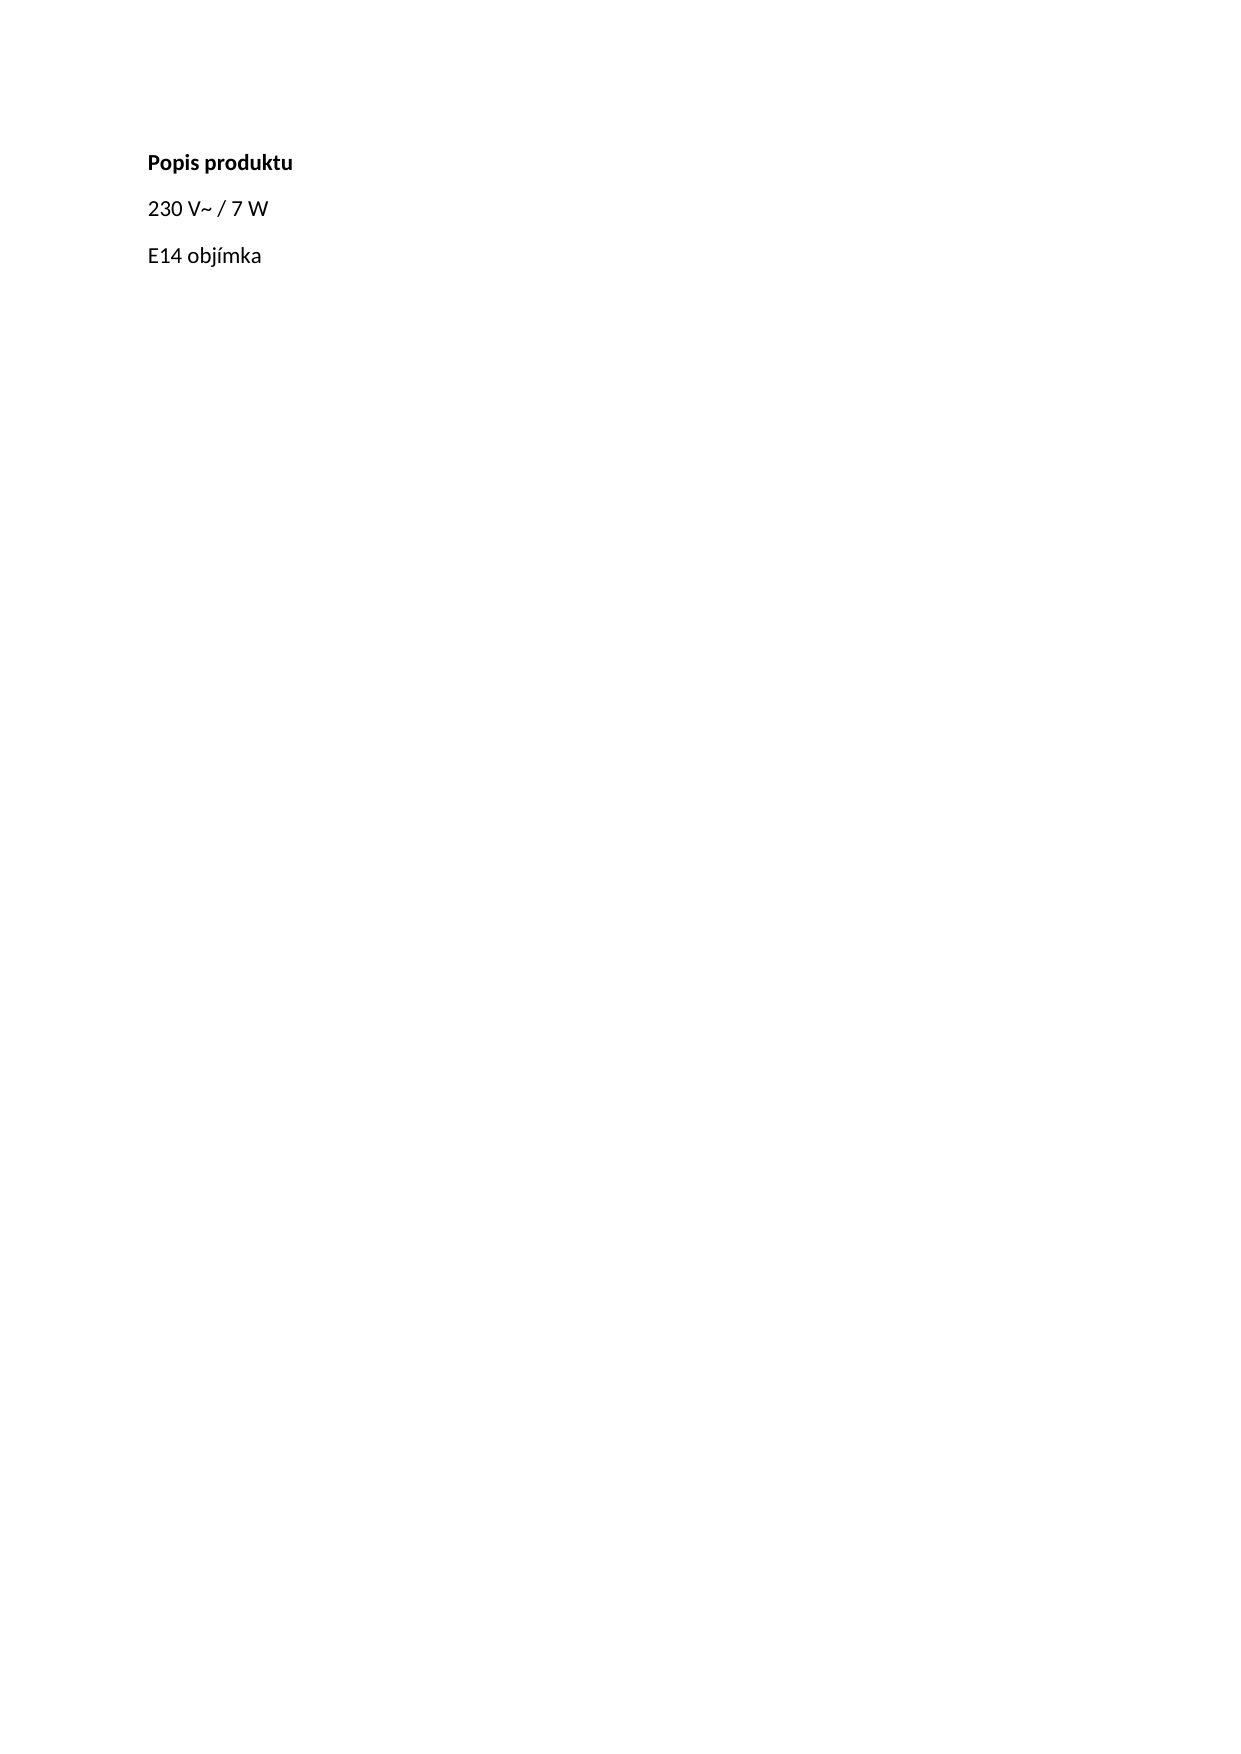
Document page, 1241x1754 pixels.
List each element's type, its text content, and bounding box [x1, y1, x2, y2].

text Popis produktu [148, 148, 1093, 176]
text E14 objímka [148, 241, 1093, 269]
text 230 V~ / 7 W [148, 194, 1093, 222]
